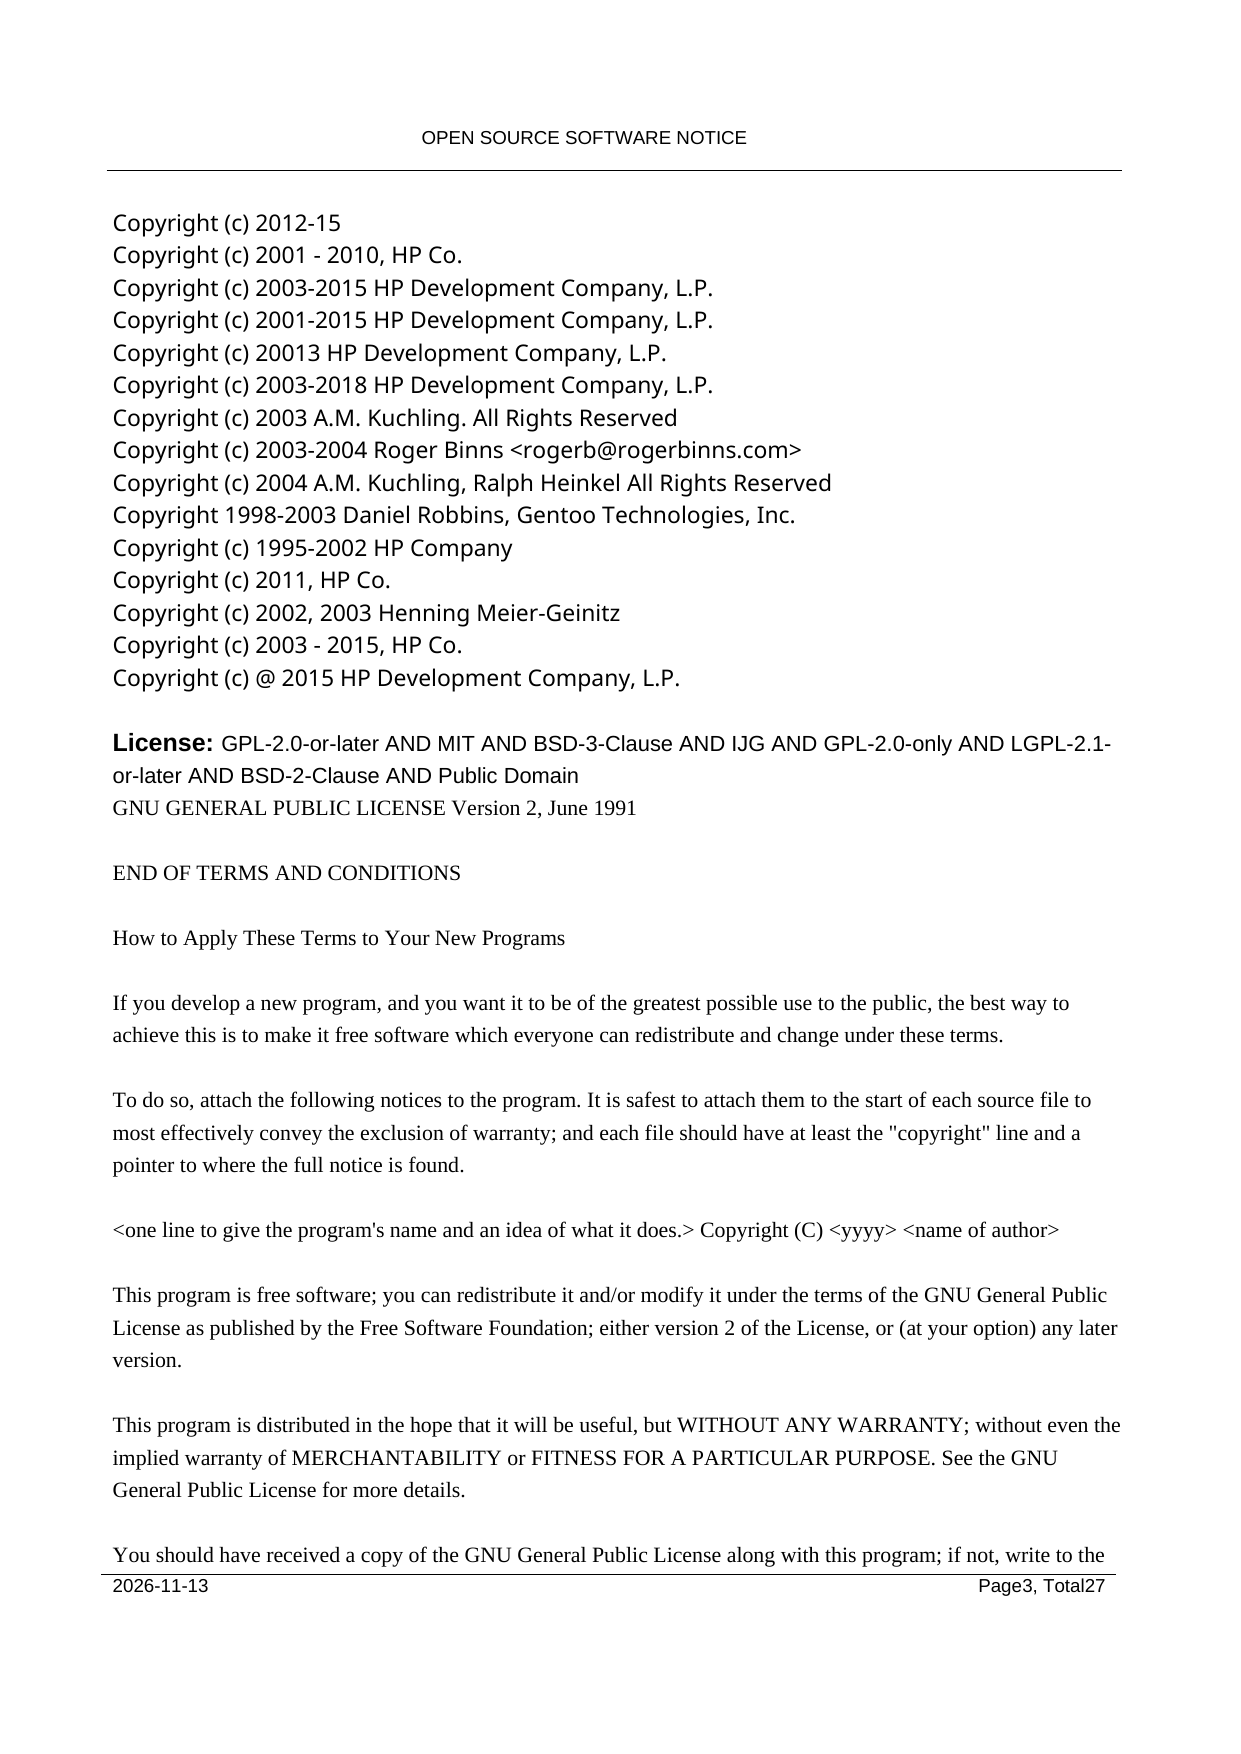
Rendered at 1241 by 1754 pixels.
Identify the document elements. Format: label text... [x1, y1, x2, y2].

text License: GPL-2.0-or-later AND MIT AND BSD-3-Clause AND IJG AND GPL-2.0-only AND LGPL-2.1-or-later AND BSD-2-Clause AND Public Domain [112, 726, 1128, 791]
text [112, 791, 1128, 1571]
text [112, 206, 1128, 726]
